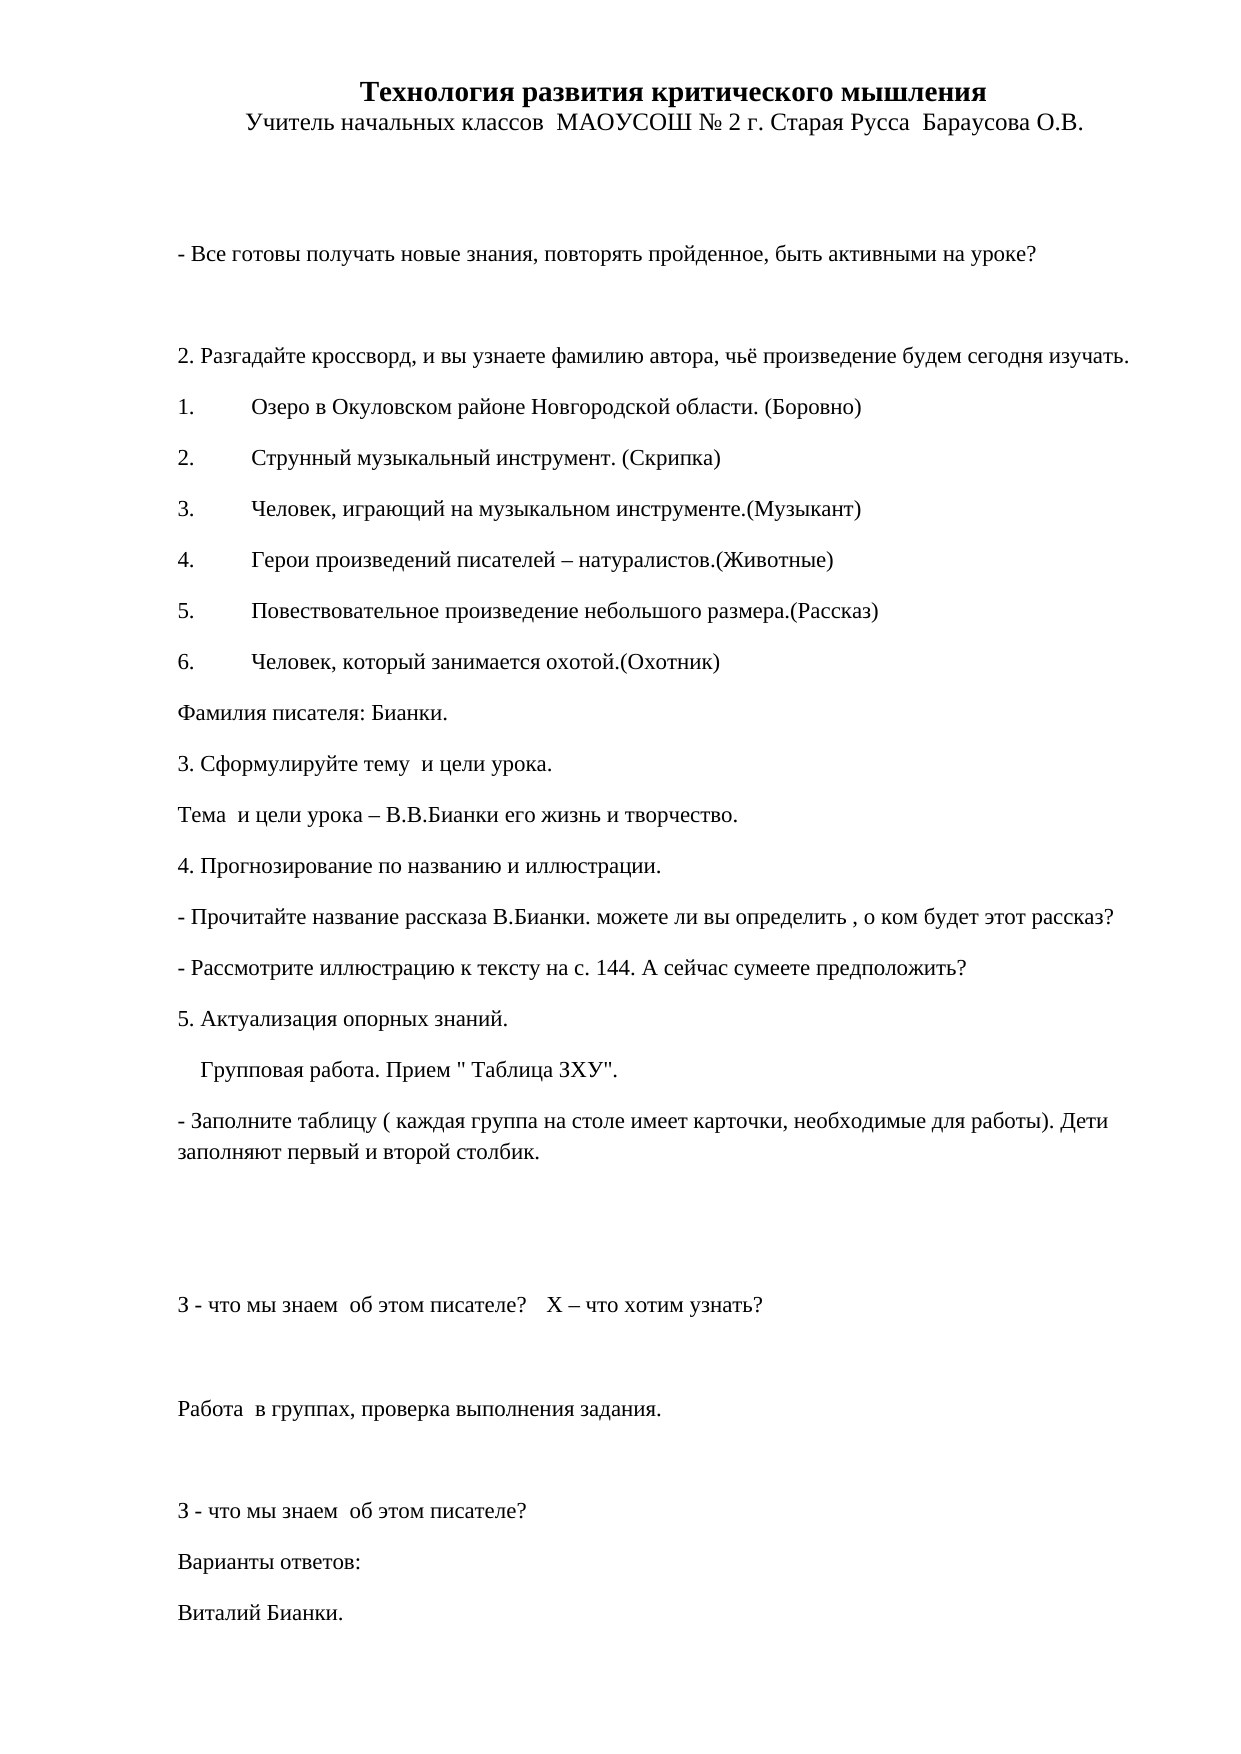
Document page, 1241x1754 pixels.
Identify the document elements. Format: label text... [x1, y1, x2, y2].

text Работа в группах, проверка выполнения задания. [177, 1395, 1152, 1421]
text - Рассмотрите иллюстрацию к тексту на с. 144. А сейчас сумеете предположить? [177, 954, 1152, 981]
text Фамилия писателя: Бианки. [177, 699, 1152, 726]
text Групповая работа. Прием " Таблица ЗХУ". [177, 1056, 1152, 1083]
text 6. Человек, который занимается охотой.(Охотник) [177, 648, 1152, 674]
text Варианты ответов: [177, 1548, 1152, 1574]
text З - что мы знаем об этом писателе? Х – что хотим узнать? [177, 1291, 1152, 1317]
text Тема и цели урока – В.В.Бианки его жизнь и творчество. [177, 801, 1152, 828]
text 5. Актуализация опорных знаний. [177, 1005, 1152, 1032]
text 3. Человек, играющий на музыкальном инструменте.(Музыкант) [177, 495, 1152, 521]
text 5. Повествовательное произведение небольшого размера.(Рассказ) [177, 597, 1152, 623]
text - Заполните таблицу ( каждая группа на столе имеет карточки, необходимые для работы). Дети заполняют первый и второй столбик. [177, 1107, 1152, 1164]
text 2. Разгадайте кроссворд, и вы узнаете фамилию автора, чьё произведение будем сегодня изучать. [177, 342, 1152, 368]
text - Прочитайте название рассказа В.Бианки. можете ли вы определить , о ком будет этот рассказ? [177, 903, 1152, 930]
text 4. Герои произведений писателей – натуралистов.(Животные) [177, 546, 1152, 572]
text 2. Струнный музыкальный инструмент. (Скрипка) [177, 444, 1152, 470]
text 3. Сформулируйте тему и цели урока. [177, 750, 1152, 777]
text З - что мы знаем об этом писателе? [177, 1497, 1152, 1523]
text Виталий Бианки. [177, 1599, 1152, 1625]
text 4. Прогнозирование по названию и иллюстрации. [177, 852, 1152, 879]
text 1. Озеро в Окуловском районе Новгородской области. (Боровно) [177, 393, 1152, 419]
text - Все готовы получать новые знания, повторять пройденное, быть активными на уроке? [177, 240, 1152, 266]
